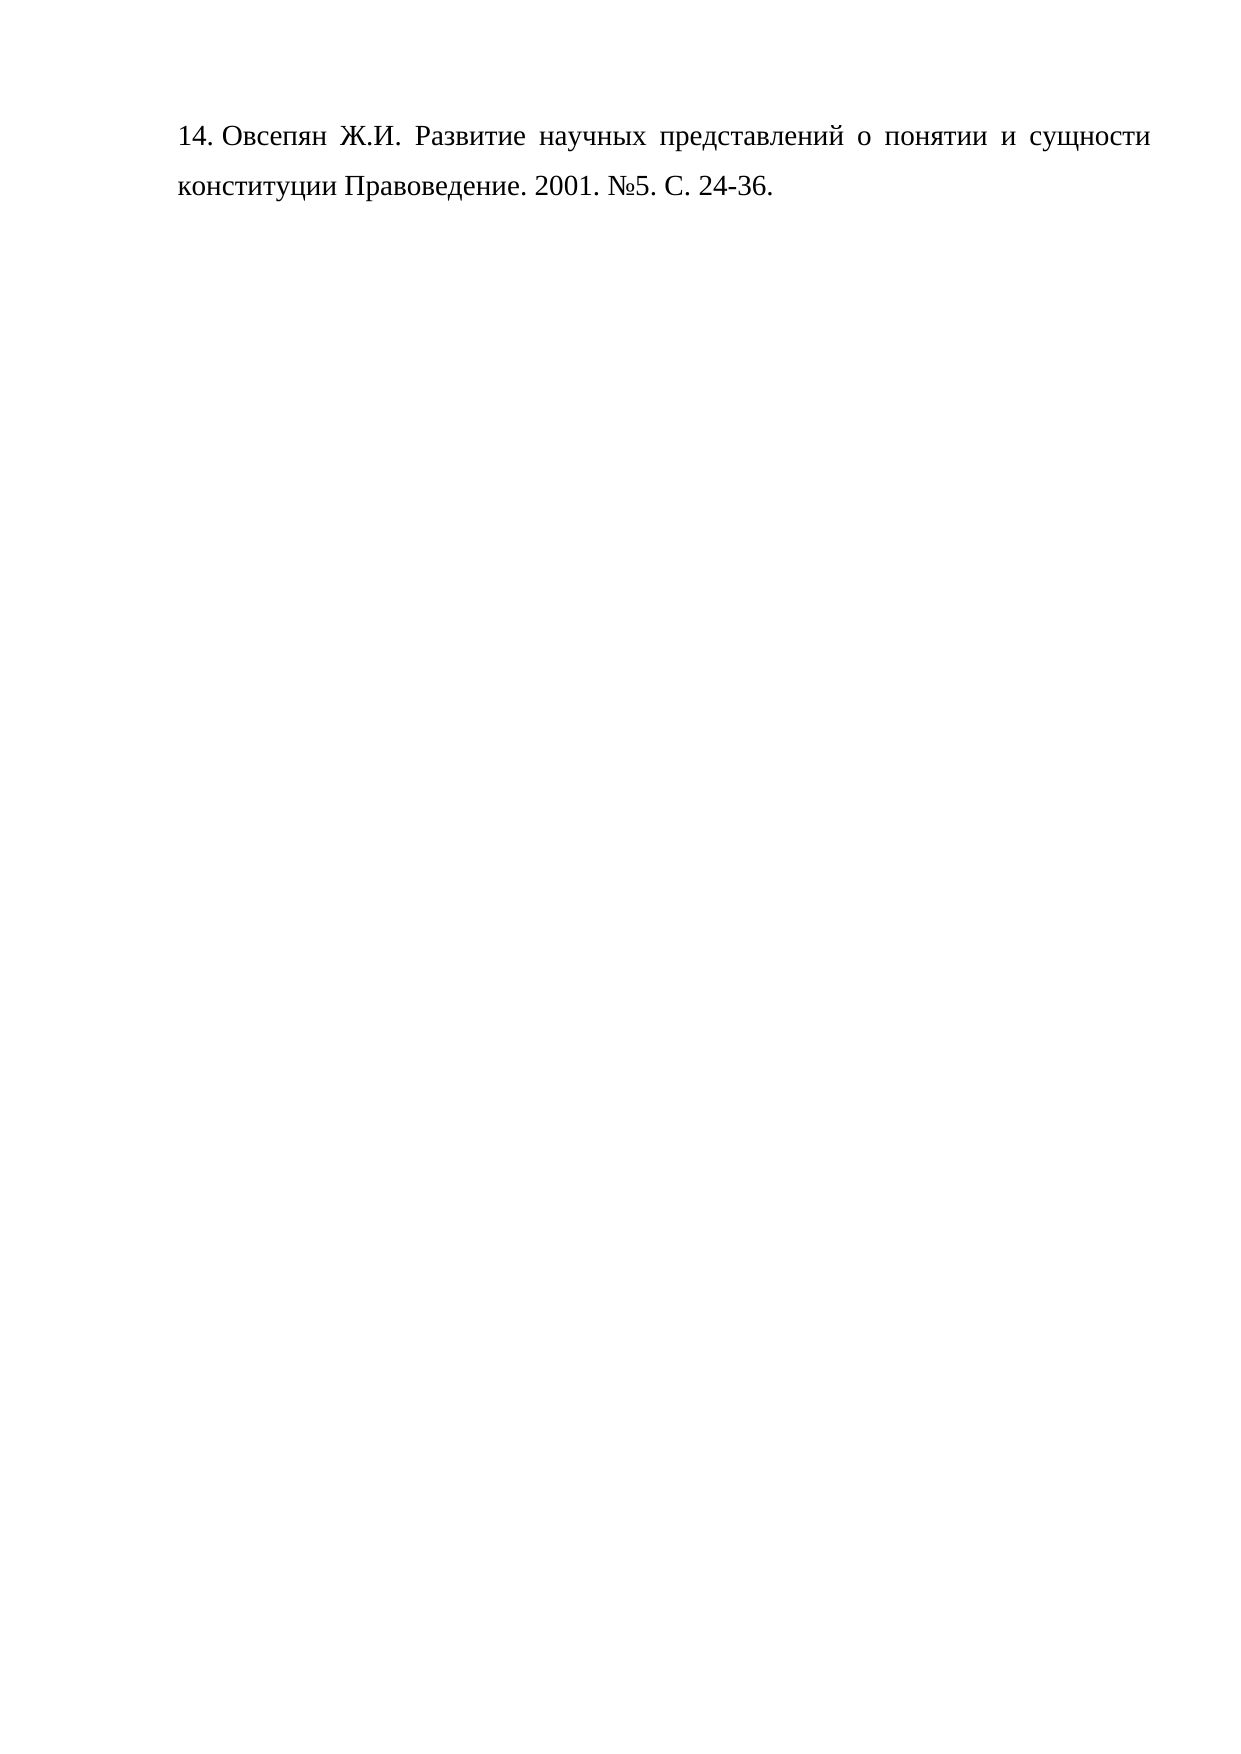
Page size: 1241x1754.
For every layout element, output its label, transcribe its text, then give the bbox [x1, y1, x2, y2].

list Овсепян Ж.И. Развитие научных представлений о понятии и сущности конституции Правоведение. 2001. №5. С. 24-36. [177, 118, 1152, 202]
